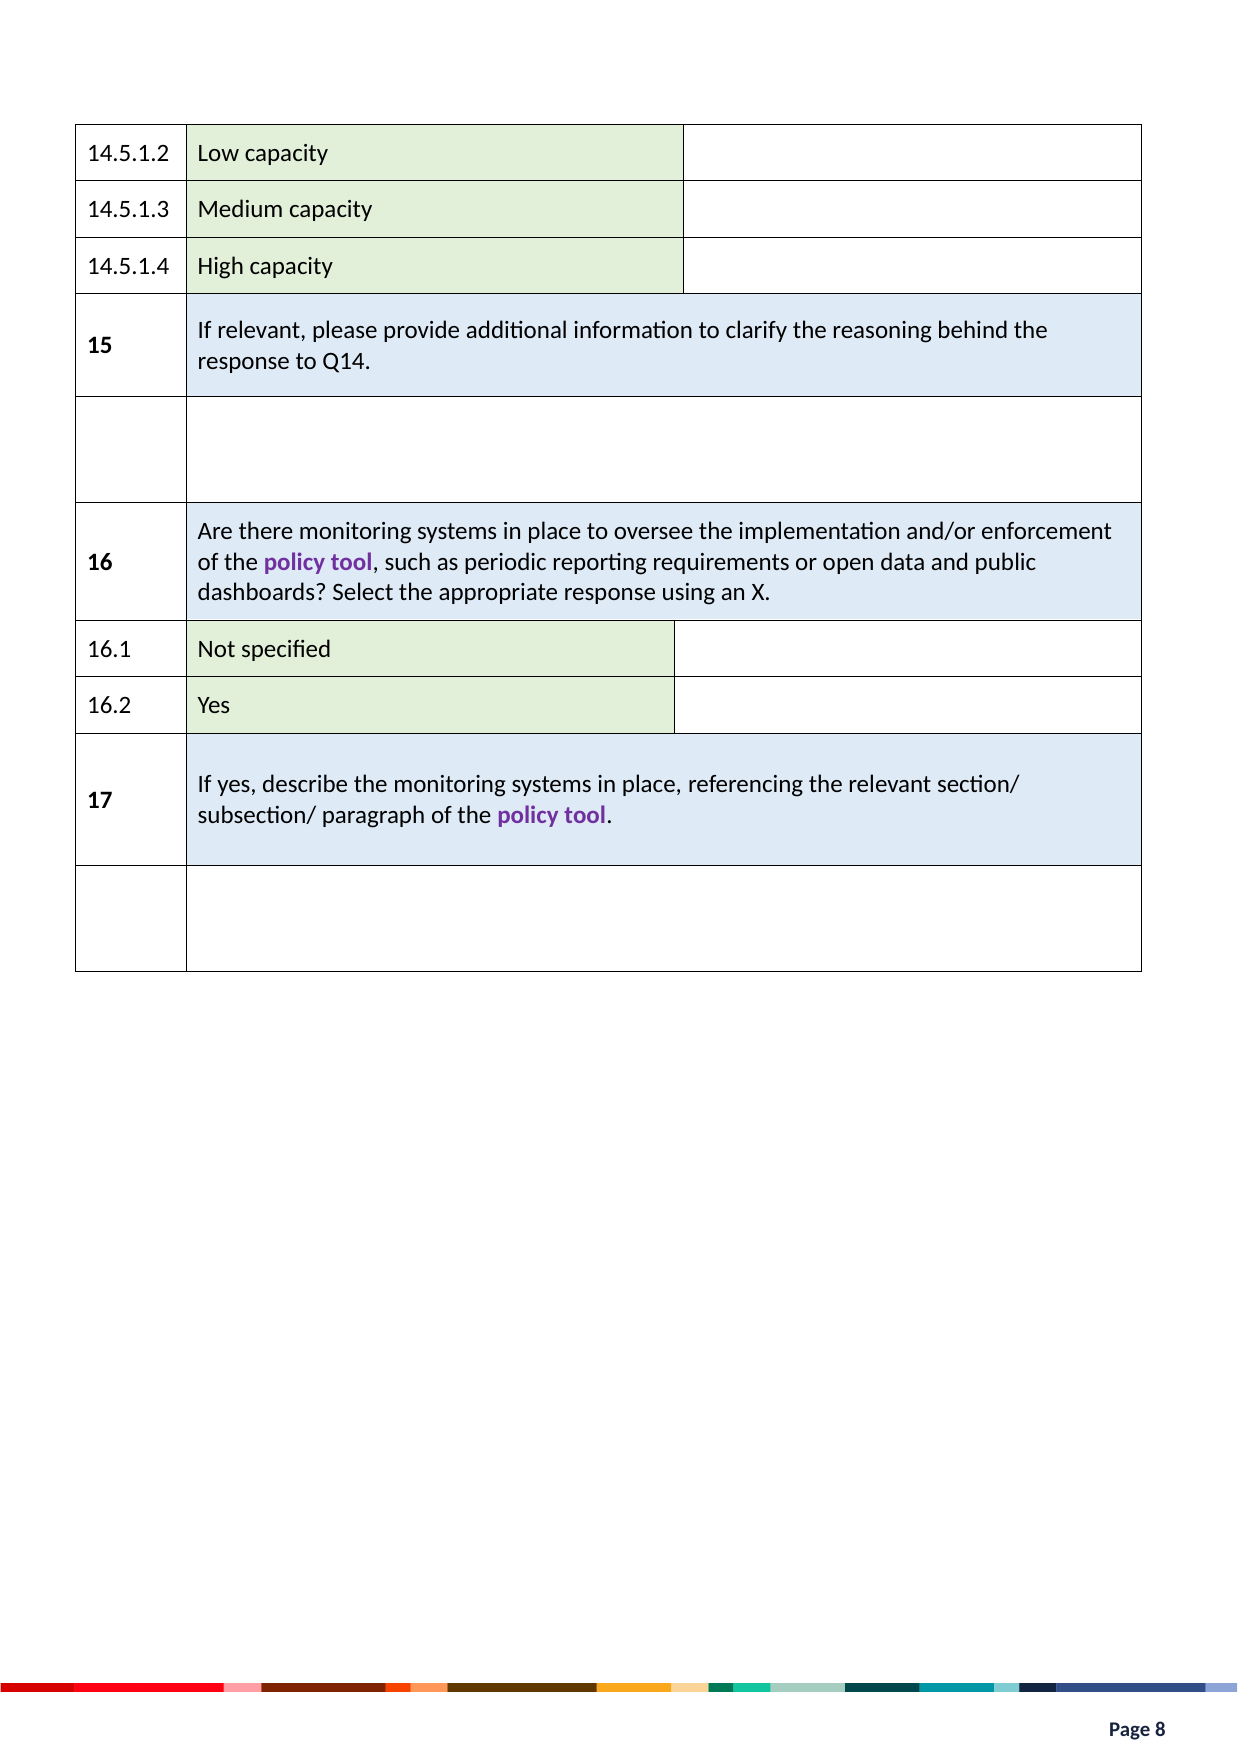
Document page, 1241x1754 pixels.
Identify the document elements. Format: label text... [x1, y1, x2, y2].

table_cell If yes, describe the monitoring systems in place, referencing the relevant section/ subsection/ paragraph of the policy tool. [187, 734, 1141, 865]
table_cell [675, 621, 1141, 676]
table_cell [187, 397, 1141, 502]
table_cell [76, 866, 186, 971]
table_cell [675, 677, 1141, 733]
table_cell Medium capacity [187, 181, 683, 237]
table_cell Are there monitoring systems in place to oversee the implementation and/or enforcement of the policy tool, such as periodic reporting requirements or open data and public dashboards? Select the appropriate response using an X. [187, 503, 1141, 619]
table_cell [684, 125, 1141, 180]
table_cell High capacity [187, 238, 683, 293]
table_cell 15 [76, 294, 186, 396]
table_cell If relevant, please provide additional information to clarify the reasoning behind the response to Q14. [187, 294, 1141, 396]
table_cell 16.1 [76, 621, 186, 676]
table_cell [187, 866, 1141, 971]
table_cell Low capacity [187, 125, 683, 180]
table_cell Yes [187, 677, 674, 733]
table_cell [684, 238, 1141, 293]
table_cell [684, 181, 1141, 237]
table_cell Not specified [187, 621, 674, 676]
table_cell 16 [76, 503, 186, 619]
table_cell 14.5.1.4 [76, 238, 186, 293]
table_cell 16.2 [76, 677, 186, 733]
table_cell [76, 397, 186, 502]
picture [0, 1683, 1236, 1692]
table_cell 14.5.1.3 [76, 181, 186, 237]
table_cell 14.5.1.2 [76, 125, 186, 180]
table_cell 17 [76, 734, 186, 865]
